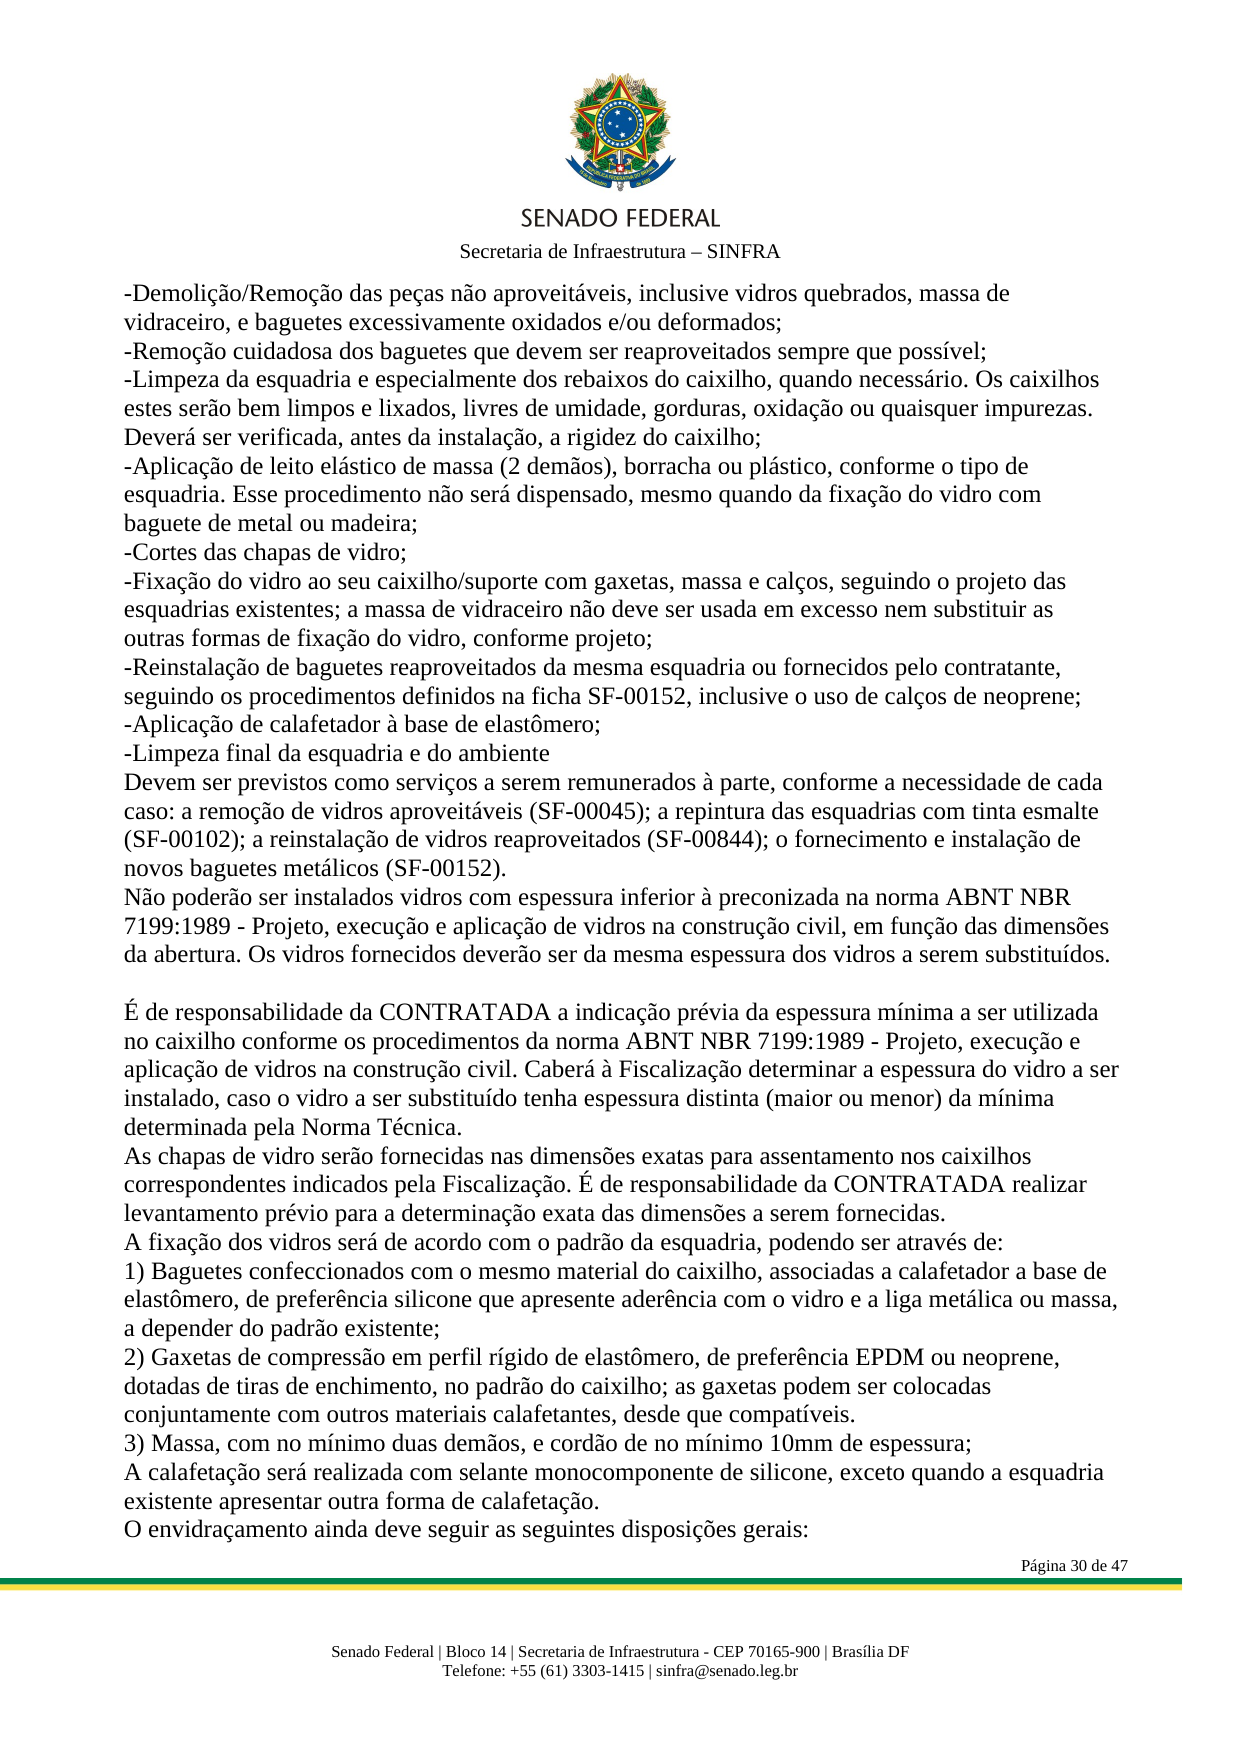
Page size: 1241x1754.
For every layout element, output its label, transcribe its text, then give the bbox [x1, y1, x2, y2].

picture [0, 1578, 1183, 1609]
picture [520, 73, 720, 227]
